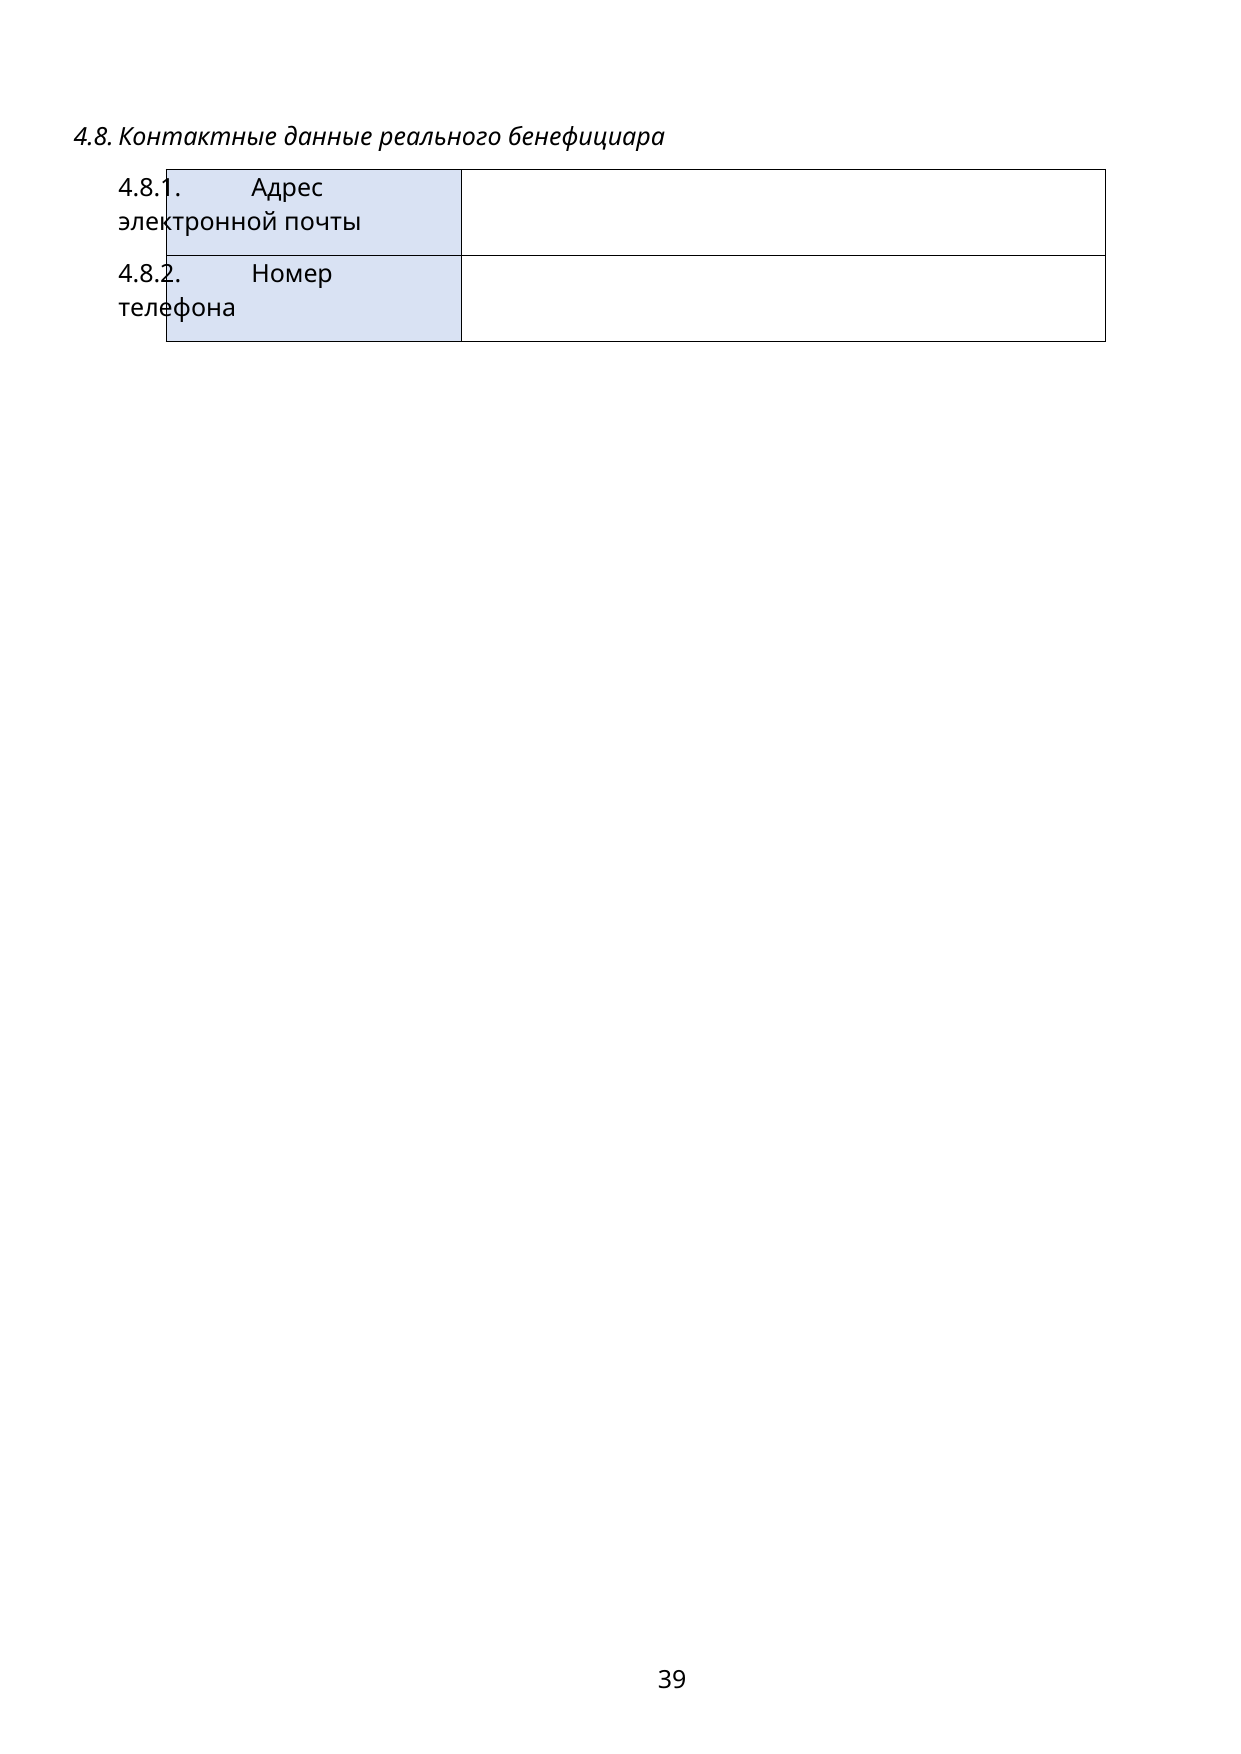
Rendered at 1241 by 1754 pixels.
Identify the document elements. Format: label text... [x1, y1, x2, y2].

table_header [462, 170, 1105, 255]
table_cell Номер телефона [167, 256, 461, 341]
table_header Адрес электронной почты [167, 170, 461, 255]
table_cell [462, 256, 1105, 341]
list Контактные данные реального бенефициара [73, 118, 1167, 152]
